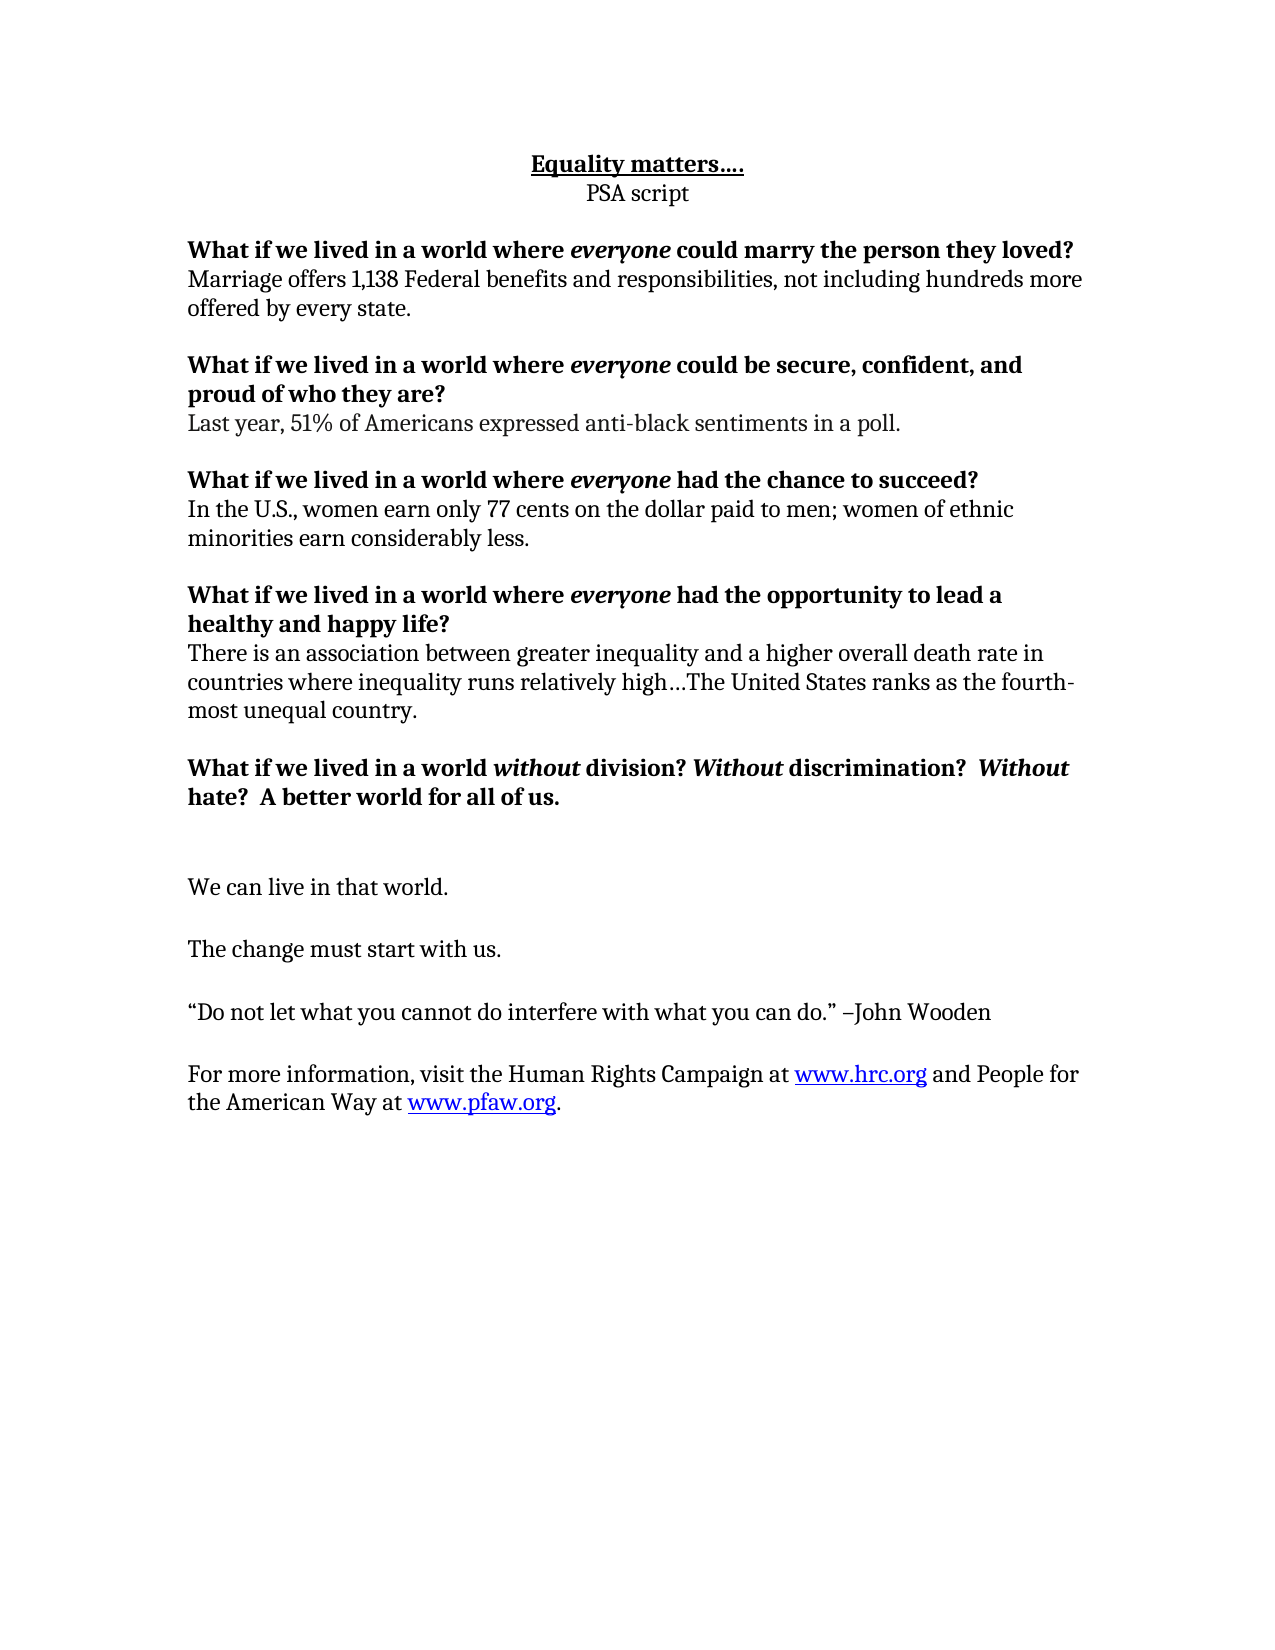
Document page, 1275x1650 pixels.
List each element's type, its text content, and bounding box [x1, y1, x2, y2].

text “Do not let what you cannot do interfere with what you can do.” –John Wooden [187, 997, 1087, 1026]
text Marriage offers 1,138 Federal benefits and responsibilities, not including hundreds more offered by every state. [187, 265, 1087, 322]
text What if we lived in a world where everyone had the chance to succeed? [187, 466, 1087, 495]
text We can live in that world. [187, 873, 1087, 902]
text What if we lived in a world without division? Without discrimination? Without hate? A better world for all of us. [187, 754, 1087, 811]
text PSA script [187, 179, 1087, 207]
text What if we lived in a world where everyone could marry the person they loved? [187, 236, 1087, 265]
text For more information, visit the Human Rights Campaign at www.hrc.org and People for the American Way at www.pfaw.org. [187, 1059, 1087, 1117]
text In the U.S., women earn only 77 cents on the dollar paid to men; women of ethnic minorities earn considerably less. [187, 495, 1087, 552]
text Last year, 51% of Americans expressed anti-black sentiments in a poll. [187, 409, 1087, 437]
text The change must start with us. [187, 935, 1087, 964]
text Equality matters…. [187, 150, 1087, 179]
text What if we lived in a world where everyone had the opportunity to lead a healthy and happy life? [187, 581, 1087, 639]
text What if we lived in a world where everyone could be secure, confident, and proud of who they are? [187, 351, 1087, 409]
text There is an association between greater inequality and a higher overall death rate in countries where inequality runs relatively high…The United States ranks as the fourth-most unequal country. [187, 639, 1087, 725]
